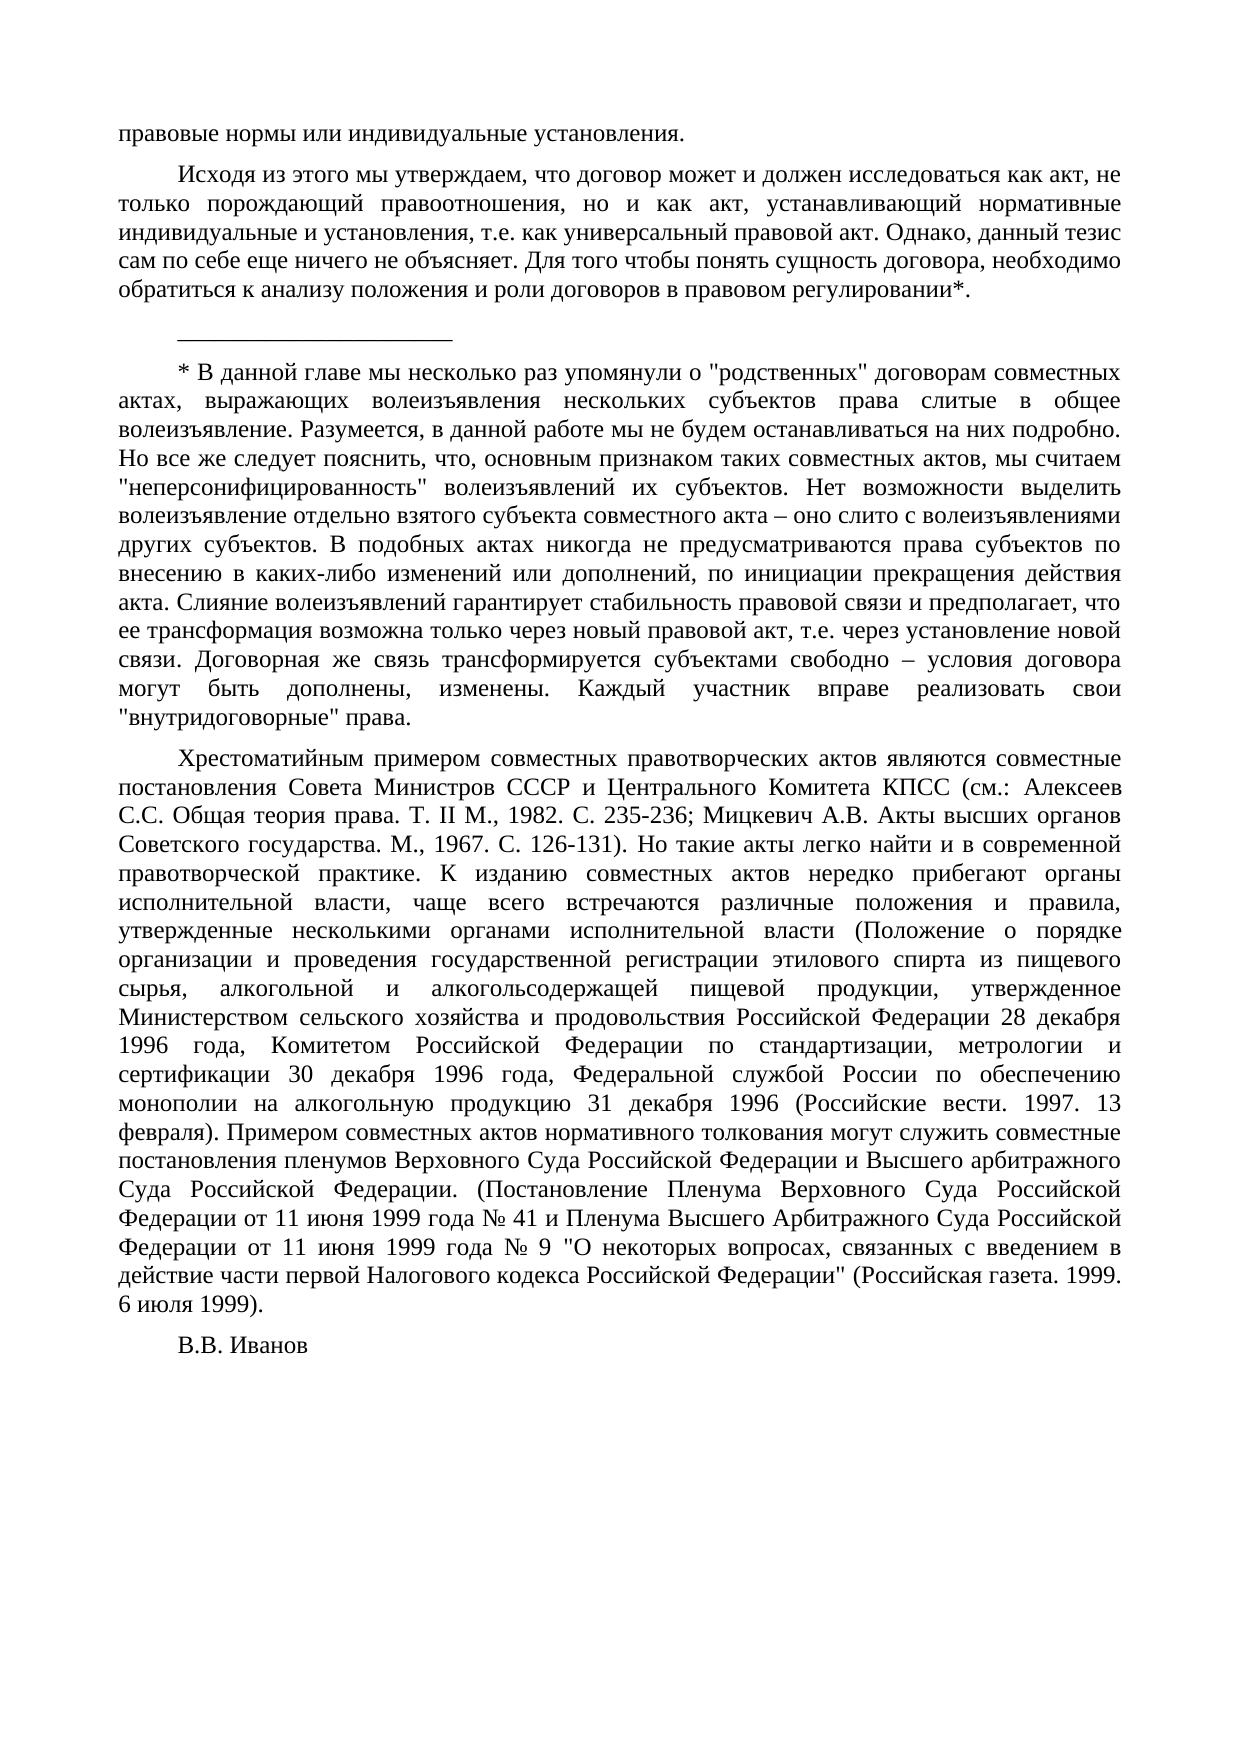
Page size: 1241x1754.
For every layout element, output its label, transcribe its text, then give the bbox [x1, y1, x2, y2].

text Хрестоматийным примером совместных правотворческих актов являются совместные постановления Совета Министров СССР и Центрального Комитета КПСС (см.: Алексеев С.С. Общая теория права. Т. II М., 1982. С. 235-236; Мицкевич А.В. Акты высших органов Советского государства. М., 1967. С. 126-131). Но такие акты легко найти и в современной правотворческой практике. К изданию совместных актов нередко прибегают органы исполнительной власти, чаще всего встречаются различные положения и правила, утвержденные несколькими органами исполнительной власти (Положение о порядке организации и проведения государственной регистрации этилового спирта из пищевого сырья, алкогольной и алкогольсодержащей пищевой продукции, утвержденное Министерством сельского хозяйства и продовольствия Российской Федерации 28 декабря 1996 года, Комитетом Российской Федерации по стандартизации, метрологии и сертификации 30 декабря 1996 года, Федеральной службой России по обеспечению монополии на алкогольную продукцию 31 декабря 1996 (Российские вести. 1997. 13 февраля). Примером совместных актов нормативного толкования могут служить совместные постановления пленумов Верховного Суда Российской Федерации и Высшего арбитражного Суда Российской Федерации. (Постановление Пленума Верховного Суда Российской Федерации от 11 июня 1999 года № 41 и Пленума Высшего Арбитражного Суда Российской Федерации от 11 июня 1999 года № 9 "О некоторых вопросах, связанных с введением в действие части первой Налогового кодекса Российской Федерации" (Российская газета. 1999. 6 июля 1999). [118, 743, 1122, 1318]
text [118, 118, 1122, 147]
text * В данной главе мы несколько раз упомянули о "родственных" договорам совместных актах, выражающих волеизъявления нескольких субъектов права слитые в общее волеизъявление. Разумеется, в данной работе мы не будем останавливаться на них подробно. Но все же следует пояснить, что, основным признаком таких совместных актов, мы считаем "неперсонифицированность" волеизъявлений их субъектов. Нет возможности выделить волеизъявление отдельно взятого субъекта совместного акта – оно слито с волеизъявлениями других субъектов. В подобных актах никогда не предусматриваются права субъектов по внесению в каких-либо изменений или дополнений, по инициации прекращения действия акта. Слияние волеизъявлений гарантирует стабильность правовой связи и предполагает, что ее трансформация возможна только через новый правовой акт, т.е. через установление новой связи. Договорная же связь трансформируется субъектами свободно – условия договора могут быть дополнены, изменены. Каждый участник вправе реализовать свои "внутридоговорные" права. [118, 357, 1122, 731]
text В.В. Иванов [118, 1331, 1122, 1359]
text Исходя из этого мы утверждаем, что договор может и должен исследоваться как акт, не только порождающий правоотношения, но и как акт, устанавливающий нормативные индивидуальные и установления, т.е. как универсальный правовой акт. Однако, данный тезис сам по себе еще ничего не объясняет. Для того чтобы понять сущность договора, необходимо обратиться к анализу положения и роли договоров в правовом регулировании*. [118, 159, 1122, 303]
text ______________________ [118, 316, 1122, 344]
